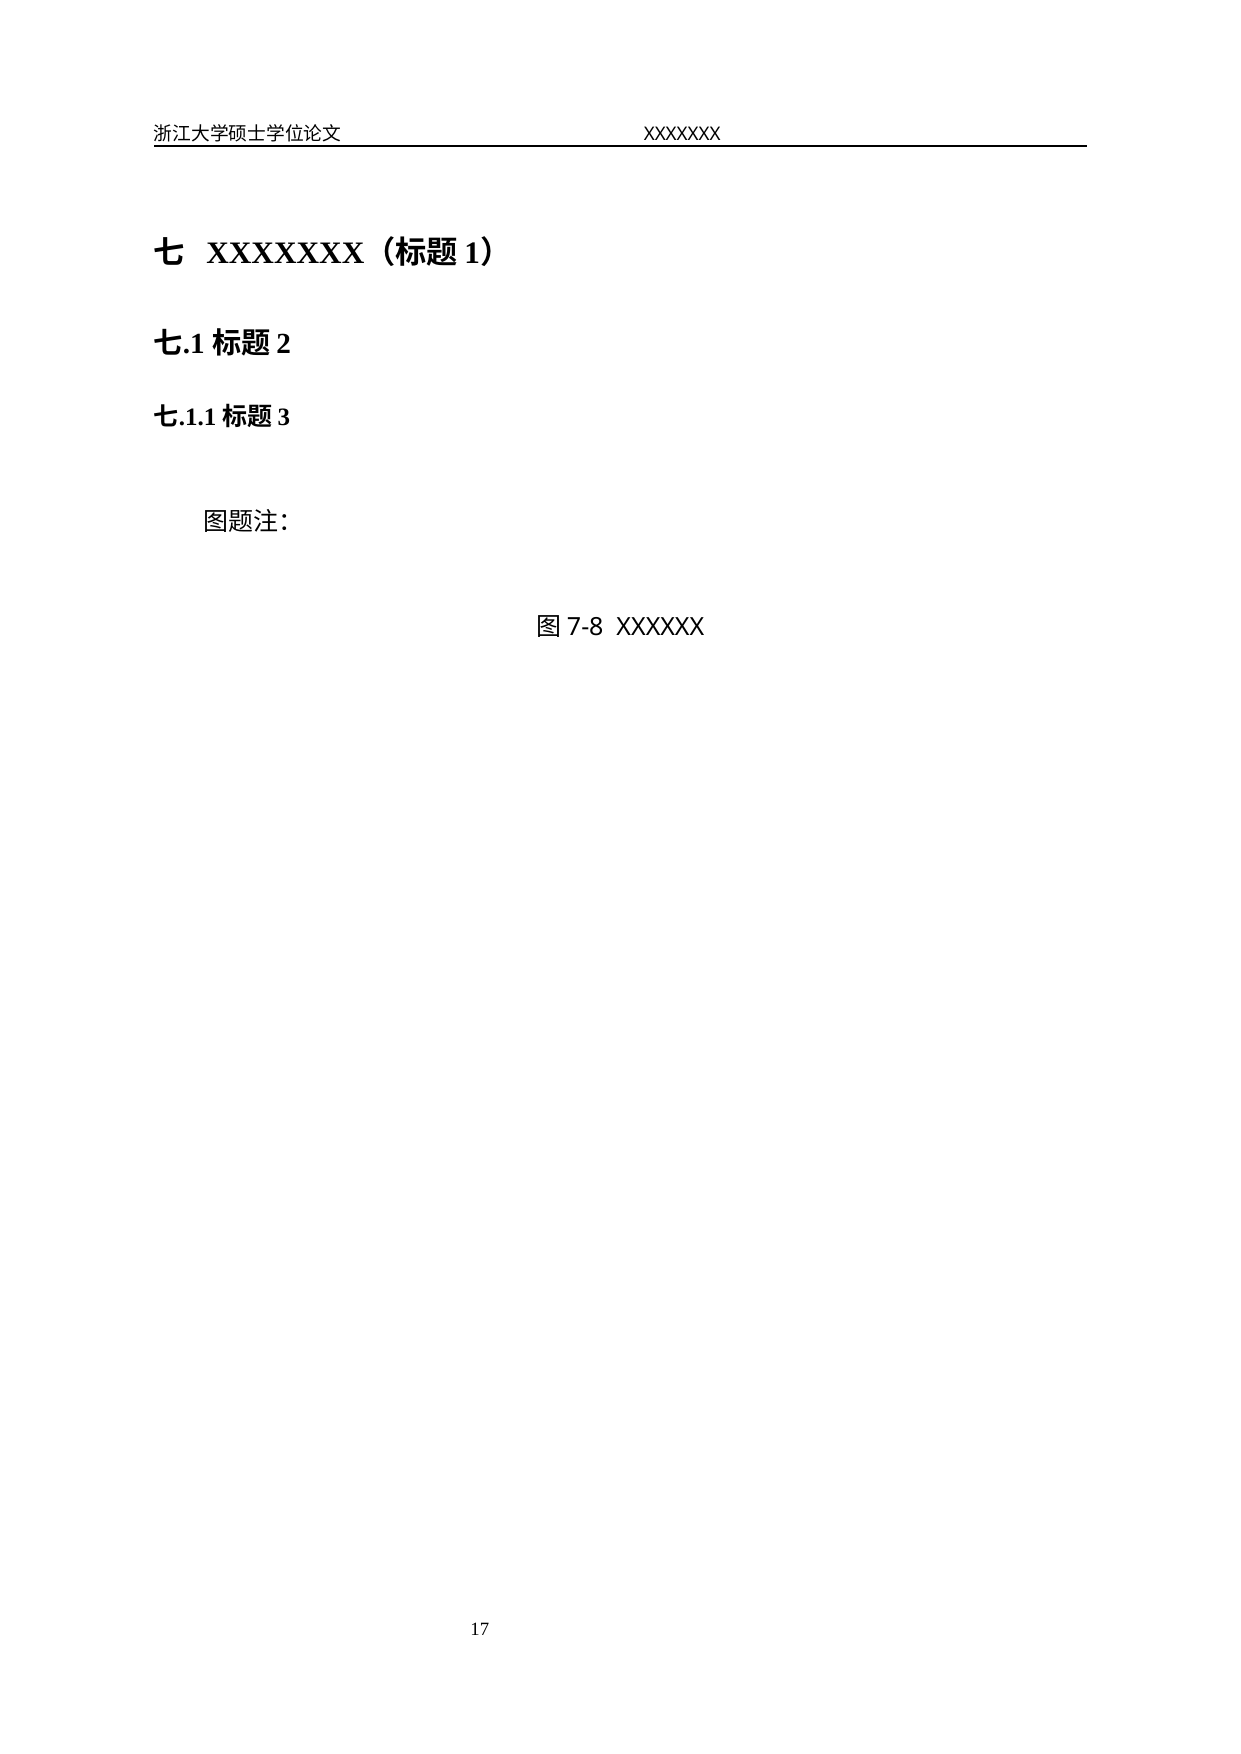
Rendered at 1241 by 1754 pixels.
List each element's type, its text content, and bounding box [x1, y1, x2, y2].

text 图题注： [153, 501, 1087, 538]
subtitle XXXXXXX（标题1） [153, 227, 1087, 272]
subtitle 标题2 [153, 320, 1087, 362]
subtitle 标题3 [153, 396, 1087, 432]
